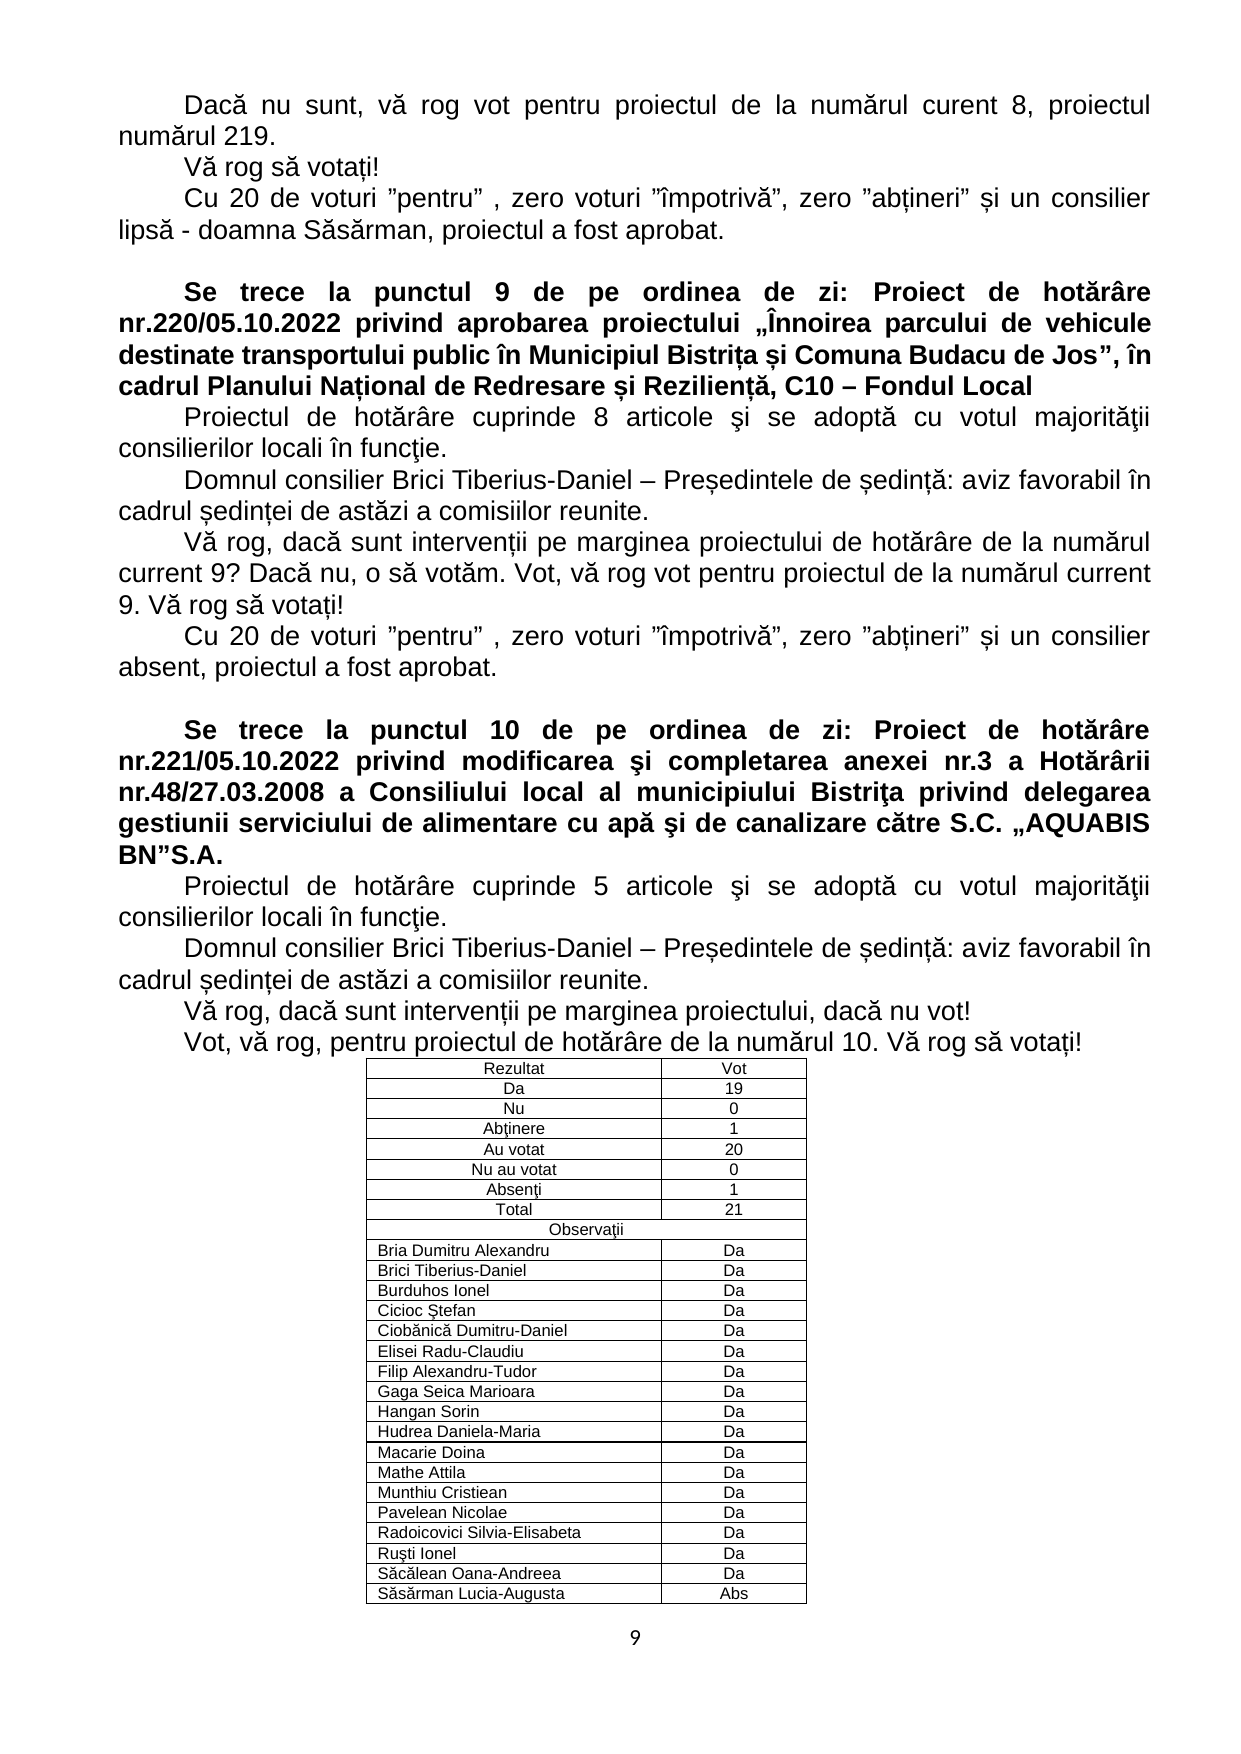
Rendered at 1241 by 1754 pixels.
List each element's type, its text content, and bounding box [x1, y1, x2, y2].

table_cell Filip Alexandru-Tudor [367, 1362, 661, 1381]
text Cu 20 de voturi ”pentru” , zero voturi ”împotrivă”, zero ”abțineri” și un consilier lipsă - doamna Săsărman, proiectul a fost aprobat. [118, 182, 1152, 245]
table_cell Mathe Attila [367, 1463, 661, 1482]
text Proiectul de hotărâre cuprinde 8 articole şi se adoptă cu votul majorităţii consilierilor locali în funcţie. [118, 401, 1152, 464]
table_cell Da [662, 1301, 806, 1320]
table_cell Total [367, 1200, 661, 1219]
table_cell Nu [367, 1099, 661, 1118]
table_cell 0 [662, 1099, 806, 1118]
table_cell Da [662, 1402, 806, 1421]
table_cell 1 [662, 1180, 806, 1199]
table_cell Absenţi [367, 1180, 661, 1199]
table_cell Au votat [367, 1139, 661, 1158]
table_cell Abţinere [367, 1119, 661, 1138]
table_cell 1 [662, 1119, 806, 1138]
table_cell Observaţii [367, 1220, 806, 1239]
text Dacă nu sunt, vă rog vot pentru proiectul de la numărul curent 8, proiectul numărul 219. [118, 89, 1152, 151]
table_cell Brici Tiberius-Daniel [367, 1261, 661, 1280]
table_cell Radoicovici Silvia-Elisabeta [367, 1523, 661, 1542]
table_cell Burduhos Ionel [367, 1281, 661, 1300]
text Cu 20 de voturi ”pentru” , zero voturi ”împotrivă”, zero ”abțineri” și un consilier absent, proiectul a fost aprobat. [118, 620, 1152, 682]
table_cell Da [662, 1503, 806, 1522]
table_cell Da [662, 1422, 806, 1441]
text Vă rog, dacă sunt intervenții pe marginea proiectului, dacă nu vot! [118, 995, 1152, 1026]
text Proiectul de hotărâre cuprinde 5 articole şi se adoptă cu votul majorităţii consilierilor locali în funcţie. [118, 870, 1152, 932]
text Se trece la punctul 9 de pe ordinea de zi: Proiect de hotărâre nr.220/05.10.2022 privind aprobarea proiectului „Înnoirea parcului de vehicule destinate transportului public în Municipiul Bistrița și Comuna Budacu de Jos”, în cadrul Planului Național de Redresare și Reziliență, C10 – Fondul Local [118, 276, 1152, 401]
table_cell Cicioc Ştefan [367, 1301, 661, 1320]
table_header Rezultat [367, 1059, 661, 1078]
table_cell Săcălean Oana-Andreea [367, 1564, 661, 1583]
table_header Vot [662, 1059, 806, 1078]
text Vă rog, dacă sunt intervenții pe marginea proiectului de hotărâre de la numărul current 9? Dacă nu, o să votăm. Vot, vă rog vot pentru proiectul de la numărul current 9. Vă rog să votați! [118, 526, 1152, 620]
table_cell Da [662, 1321, 806, 1340]
table_cell Da [662, 1523, 806, 1542]
table_cell Pavelean Nicolae [367, 1503, 661, 1522]
table_cell Bria Dumitru Alexandru [367, 1240, 661, 1259]
table_cell Ciobănică Dumitru-Daniel [367, 1321, 661, 1340]
table_cell Abs [662, 1584, 806, 1603]
text Vot, vă rog, pentru proiectul de hotărâre de la numărul 10. Vă rog să votați! [118, 1026, 1152, 1057]
table_cell Macarie Doina [367, 1443, 661, 1462]
text Domnul consilier Brici Tiberius-Daniel – Președintele de ședință: aviz favorabil în cadrul ședinței de astăzi a comisiilor reunite. [118, 464, 1152, 526]
table_cell 0 [662, 1160, 806, 1179]
table_cell Săsărman Lucia-Augusta [367, 1584, 661, 1603]
table_cell Hangan Sorin [367, 1402, 661, 1421]
table_cell Da [662, 1443, 806, 1462]
table_cell Da [662, 1483, 806, 1502]
table_cell Da [662, 1362, 806, 1381]
table_cell Nu au votat [367, 1160, 661, 1179]
table_cell Elisei Radu-Claudiu [367, 1341, 661, 1361]
table_cell Da [662, 1261, 806, 1280]
table_cell Da [662, 1382, 806, 1401]
table_cell Da [662, 1463, 806, 1482]
table_cell 19 [662, 1079, 806, 1098]
table_cell Munthiu Cristiean [367, 1483, 661, 1502]
table_cell Gaga Seica Marioara [367, 1382, 661, 1401]
text Vă rog să votați! [118, 151, 1152, 182]
table_cell Da [662, 1341, 806, 1361]
table_cell 20 [662, 1139, 806, 1158]
table_cell 21 [662, 1200, 806, 1219]
table_cell Da [662, 1544, 806, 1563]
table_cell Da [662, 1564, 806, 1583]
table_cell Hudrea Daniela-Maria [367, 1422, 661, 1441]
text Se trece la punctul 10 de pe ordinea de zi: Proiect de hotărâre nr.221/05.10.2022 privind modificarea şi completarea anexei nr.3 a Hotărârii nr.48/27.03.2008 a Consiliului local al municipiului Bistriţa privind delegarea gestiunii serviciului de alimentare cu apă şi de canalizare către S.C. „AQUABIS BN”S.A. [118, 714, 1152, 870]
table_cell Da [367, 1079, 661, 1098]
table_cell Da [662, 1240, 806, 1259]
text Domnul consilier Brici Tiberius-Daniel – Președintele de ședință: aviz favorabil în cadrul ședinței de astăzi a comisiilor reunite. [118, 932, 1152, 995]
table_cell Da [662, 1281, 806, 1300]
table_cell Ruşti Ionel [367, 1544, 661, 1563]
